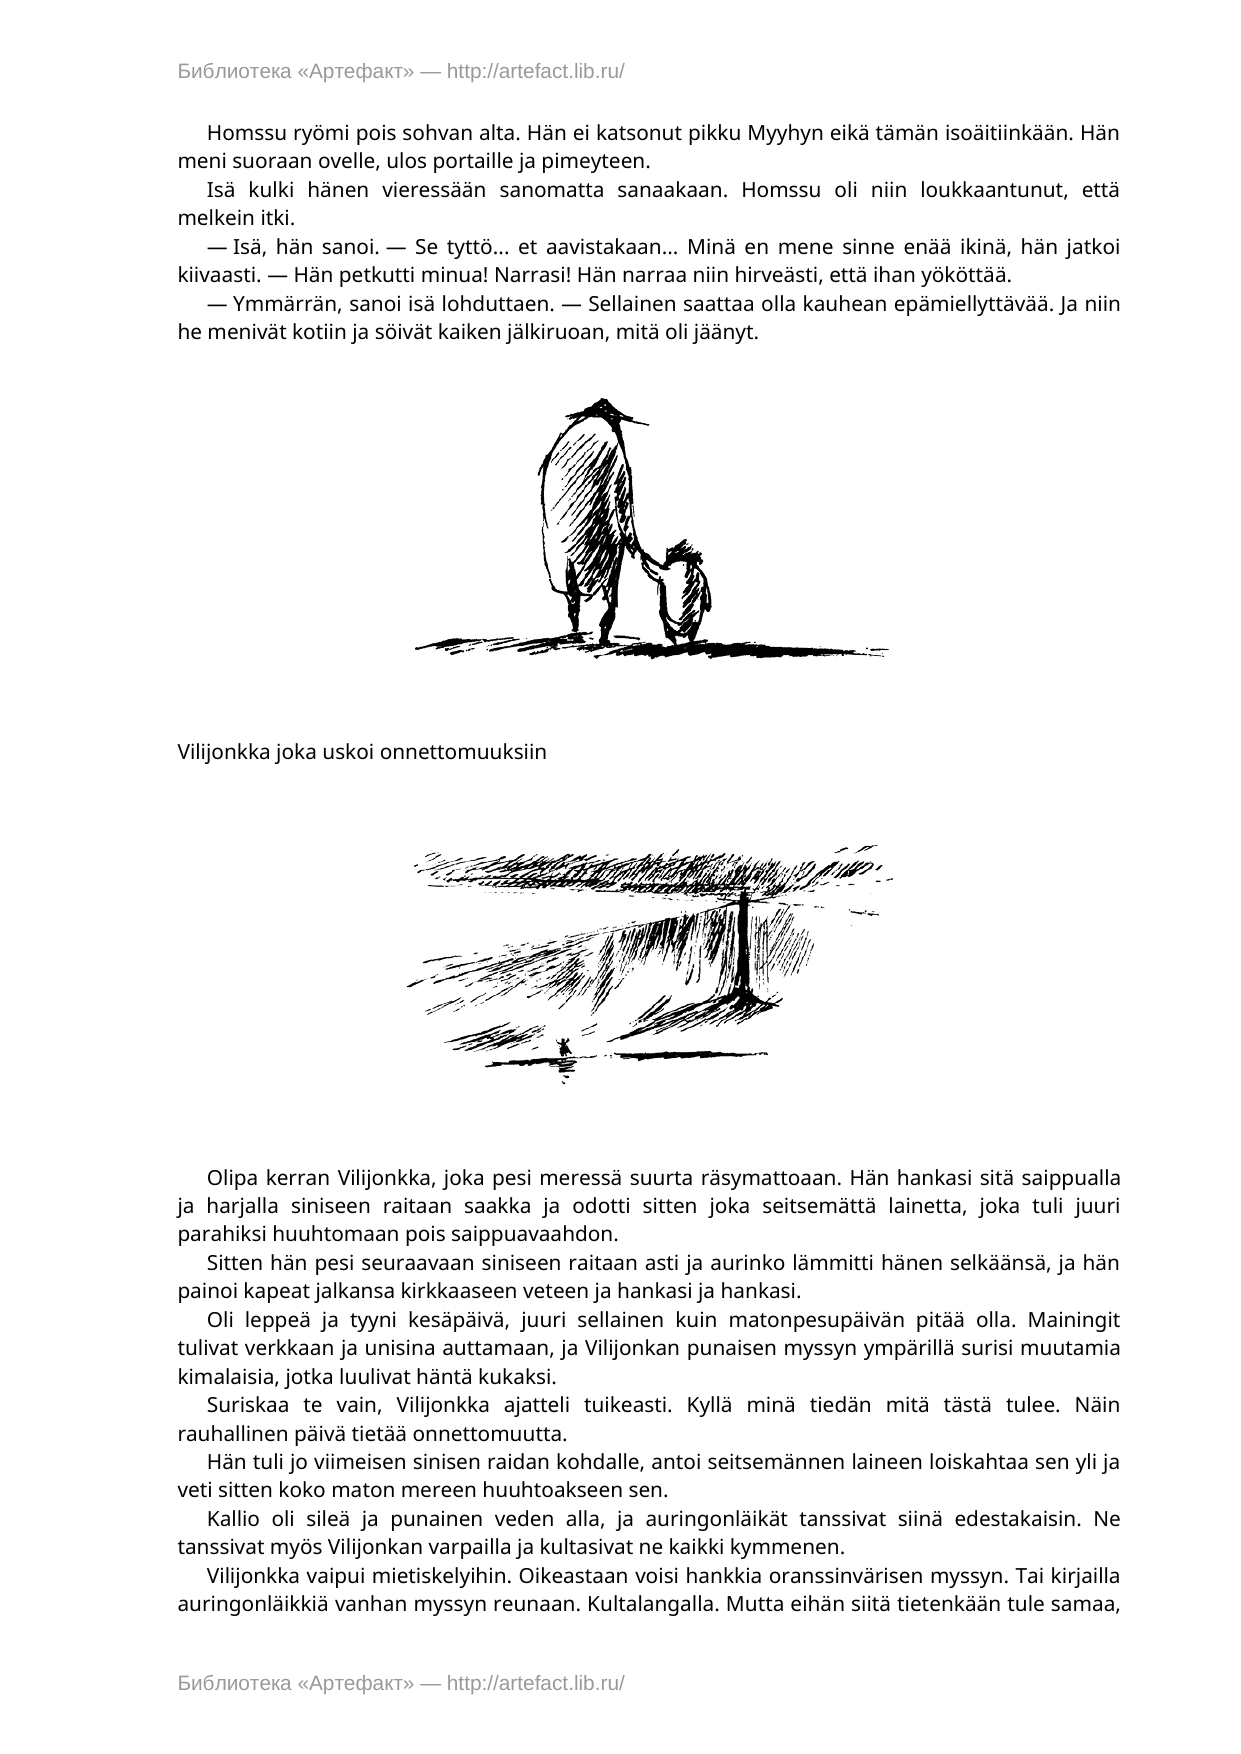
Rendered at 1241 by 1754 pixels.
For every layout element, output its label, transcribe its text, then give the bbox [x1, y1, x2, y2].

picture [387, 374, 913, 681]
text Isä kulki hänen vieressään sanomatta sanaakaan. Homssu oli niin loukkaantunut, että melkein itki. [177, 175, 1122, 232]
text Hän tuli jo viimeisen sinisen raidan kohdalle, antoi seitsemännen laineen loiskahtaa sen yli ja veti sitten koko maton mereen huuhtoakseen sen. [177, 1447, 1122, 1504]
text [177, 1561, 1122, 1618]
text Sitten hän pesi seuraavaan siniseen raitaan asti ja aurinko lämmitti hänen selkäänsä, ja hän painoi kapeat jalkansa kirkkaaseen veteen ja hankasi ja hankasi. [177, 1248, 1122, 1305]
text Suriskaa te vain, Vilijonkka ajatteli tuikeasti. Kyllä minä tiedän mitä tästä tulee. Näin rauhallinen päivä tietää onnettomuutta. [177, 1390, 1122, 1447]
text — Isä, hän sanoi. — Se tyttö... et aavistakaan... Minä en mene sinne enää ikinä, hän jatkoi kiivaasti. — Hän petkutti minua! Narrasi! Hän narraa niin hirveästi, että ihan yököttää. [177, 232, 1122, 289]
text Oli leppeä ja tyyni kesäpäivä, juuri sellainen kuin matonpesupäivän pitää olla. Mainingit tulivat verkkaan ja unisina auttamaan, ja Vilijonkan punaisen myssyn ympärillä surisi muutamia kimalaisia, jotka luulivat häntä kukaksi. [177, 1305, 1122, 1390]
text Vilijonkka joka uskoi onnettomuuksiin [177, 737, 1122, 766]
text Kallio oli sileä ja punainen veden alla, ja auringonläikät tanssivat siinä edestakaisin. Ne tanssivat myös Vilijonkan varpailla ja kultasivat ne kaikki kymmenen. [177, 1504, 1122, 1561]
picture [387, 822, 913, 1106]
text Homssu ryömi pois sohvan alta. Hän ei katsonut pikku Myyhyn eikä tämän isoäitiinkään. Hän meni suoraan ovelle, ulos portaille ja pimeyteen. [177, 118, 1122, 175]
text Olipa kerran Vilijonkka, joka pesi meressä suurta räsymattoaan. Hän hankasi sitä saippualla ja harjalla siniseen raitaan saakka ja odotti sitten joka seitsemättä lainetta, joka tuli juuri parahiksi huuhtomaan pois saippuavaahdon. [177, 1163, 1122, 1248]
text — Ymmärrän, sanoi isä lohduttaen. — Sellainen saattaa olla kauhean epämiellyttävää. Ja niin he menivät kotiin ja söivät kaiken jälkiruoan, mitä oli jäänyt. [177, 289, 1122, 346]
